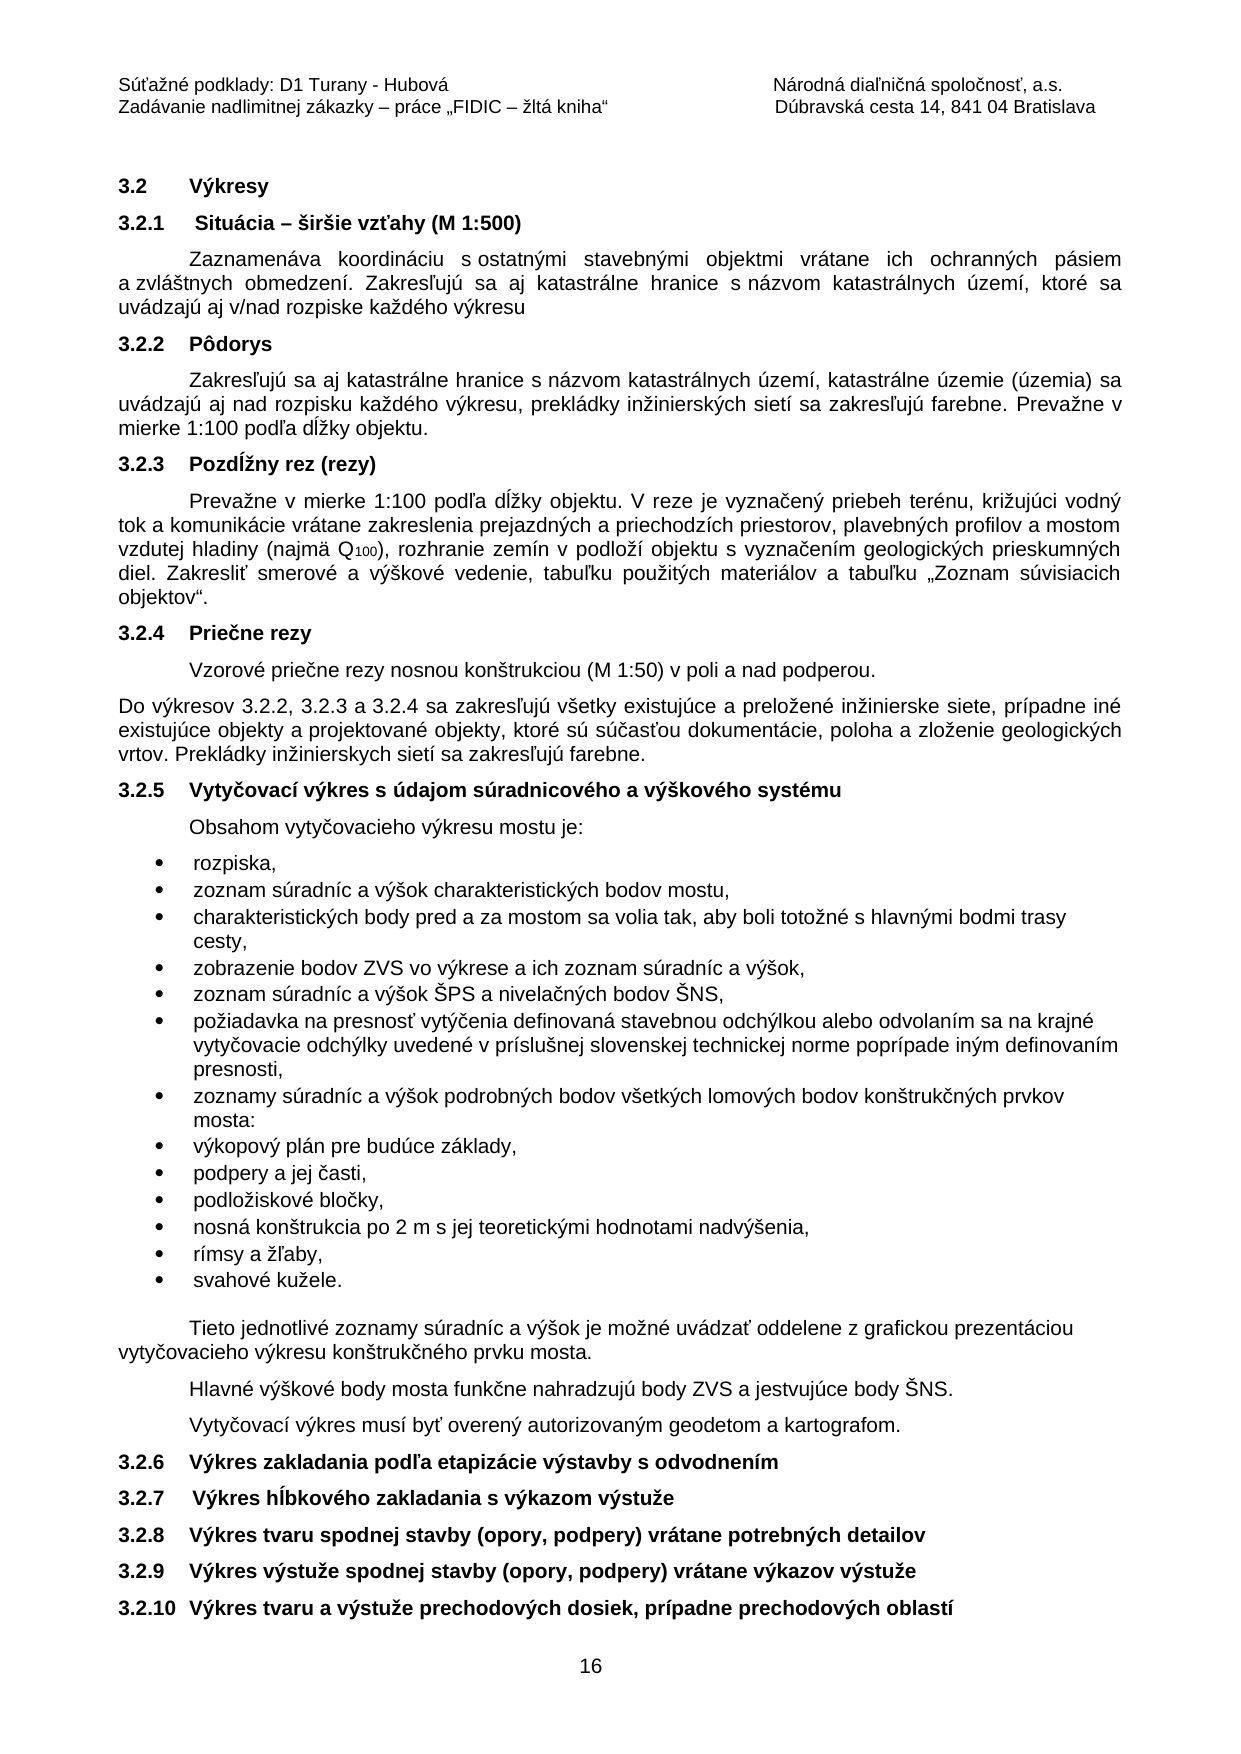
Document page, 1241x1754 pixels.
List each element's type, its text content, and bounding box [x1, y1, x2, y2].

text 3.2.3 Pozdĺžny rez (rezy) [118, 452, 1122, 476]
list nosná konštrukcia po 2 m s jej teoretickými hodnotami nadvýšenia, [156, 1215, 1122, 1239]
text Obsahom vytyčovacieho výkresu mostu je: [118, 815, 1122, 839]
text 3.2.4 Priečne rezy [118, 621, 1122, 645]
list svahové kužele. [156, 1268, 1122, 1292]
list podložiskové bločky, [156, 1188, 1122, 1212]
list rímsy a žľaby, [156, 1241, 1122, 1266]
text Prevažne v mierke 1:100 podľa dĺžky objektu. V reze je vyznačený priebeh terénu, križujúci vodný tok a komunikácie vrátane zakreslenia prejazdných a priechodzích priestorov, plavebných profilov a mostom vzdutej hladiny (najmä Q100), rozhranie zemín v podloží objektu s vyznačením geologických prieskumných diel. Zakresliť smerové a výškové vedenie, tabuľku použitých materiálov a tabuľku „Zoznam súvisiacich objektov“. [118, 489, 1122, 608]
text Zaznamenáva koordináciu s ostatnými stavebnými objektmi vrátane ich ochranných pásiem a zvláštnych obmedzení. Zakresľujú sa aj katastrálne hranice s názvom katastrálnych území, ktoré sa uvádzajú aj v/nad rozpiske každého výkresu [118, 247, 1122, 319]
list charakteristických body pred a za mostom sa volia tak, aby boli totožné s hlavnými bodmi trasy cesty, [156, 905, 1122, 953]
text 3.2.2 Pôdorys [118, 331, 1122, 355]
text 3.2.5 Vytyčovací výkres s údajom súradnicového a výškového systému [118, 778, 1122, 802]
list výkopový plán pre budúce základy, [156, 1134, 1122, 1158]
list zoznam súradníc a výšok ŠPS a nivelačných bodov ŠNS, [156, 982, 1122, 1006]
text 3.2.7 Výkres hĺbkového zakladania s výkazom výstuže [118, 1486, 1122, 1510]
list zobrazenie bodov ZVS vo výkrese a ich zoznam súradníc a výšok, [156, 955, 1122, 979]
list zoznam súradníc a výšok charakteristických bodov mostu, [156, 878, 1122, 902]
text Tieto jednotlivé zoznamy súradníc a výšok je možné uvádzať oddelene z grafickou prezentáciou vytyčovacieho výkresu konštrukčného prvku mosta. [118, 1316, 1122, 1364]
text Vzorové priečne rezy nosnou konštrukciou (M 1:50) v poli a nad podperou. [118, 657, 1122, 681]
text Zakresľujú sa aj katastrálne hranice s názvom katastrálnych území, katastrálne územie (územia) sa uvádzajú aj nad rozpisku každého výkresu, prekládky inžinierských sietí sa zakresľujú farebne. Prevažne v mierke 1:100 podľa dĺžky objektu. [118, 368, 1122, 440]
text 3.2.10 Výkres tvaru a výstuže prechodových dosiek, prípadne prechodových oblastí [118, 1595, 1122, 1619]
list zoznamy súradníc a výšok podrobných bodov všetkých lomových bodov konštrukčných prvkov mosta: [156, 1084, 1122, 1132]
text 3.2 Výkresy [118, 174, 1122, 198]
text Hlavné výškové body mosta funkčne nahradzujú body ZVS a jestvujúce body ŠNS. [118, 1377, 1122, 1401]
text Vytyčovací výkres musí byť overený autorizovaným geodetom a kartografom. [118, 1413, 1122, 1437]
list rozpiska, [156, 851, 1122, 875]
text 3.2.1 Situácia – širšie vzťahy (M 1:500) [118, 211, 1122, 234]
text Do výkresov 3.2.2, 3.2.3 a 3.2.4 sa zakresľujú všetky existujúce a preložené inžinierske siete, prípadne iné existujúce objekty a projektované objekty, ktoré sú súčasťou dokumentácie, poloha a zloženie geologických vrtov. Prekládky inžinierskych sietí sa zakresľujú farebne. [118, 694, 1122, 766]
text 3.2.6 Výkres zakladania podľa etapizácie výstavby s odvodnením [118, 1449, 1122, 1473]
list požiadavka na presnosť vytýčenia definovaná stavebnou odchýlkou alebo odvolaním sa na krajné vytyčovacie odchýlky uvedené v príslušnej slovenskej technickej norme poprípade iným definovaním presnosti, [156, 1009, 1122, 1081]
text 3.2.8 Výkres tvaru spodnej stavby (opory, podpery) vrátane potrebných detailov [118, 1522, 1122, 1546]
text 3.2.9 Výkres výstuže spodnej stavby (opory, podpery) vrátane výkazov výstuže [118, 1559, 1122, 1583]
list podpery a jej časti, [156, 1161, 1122, 1185]
